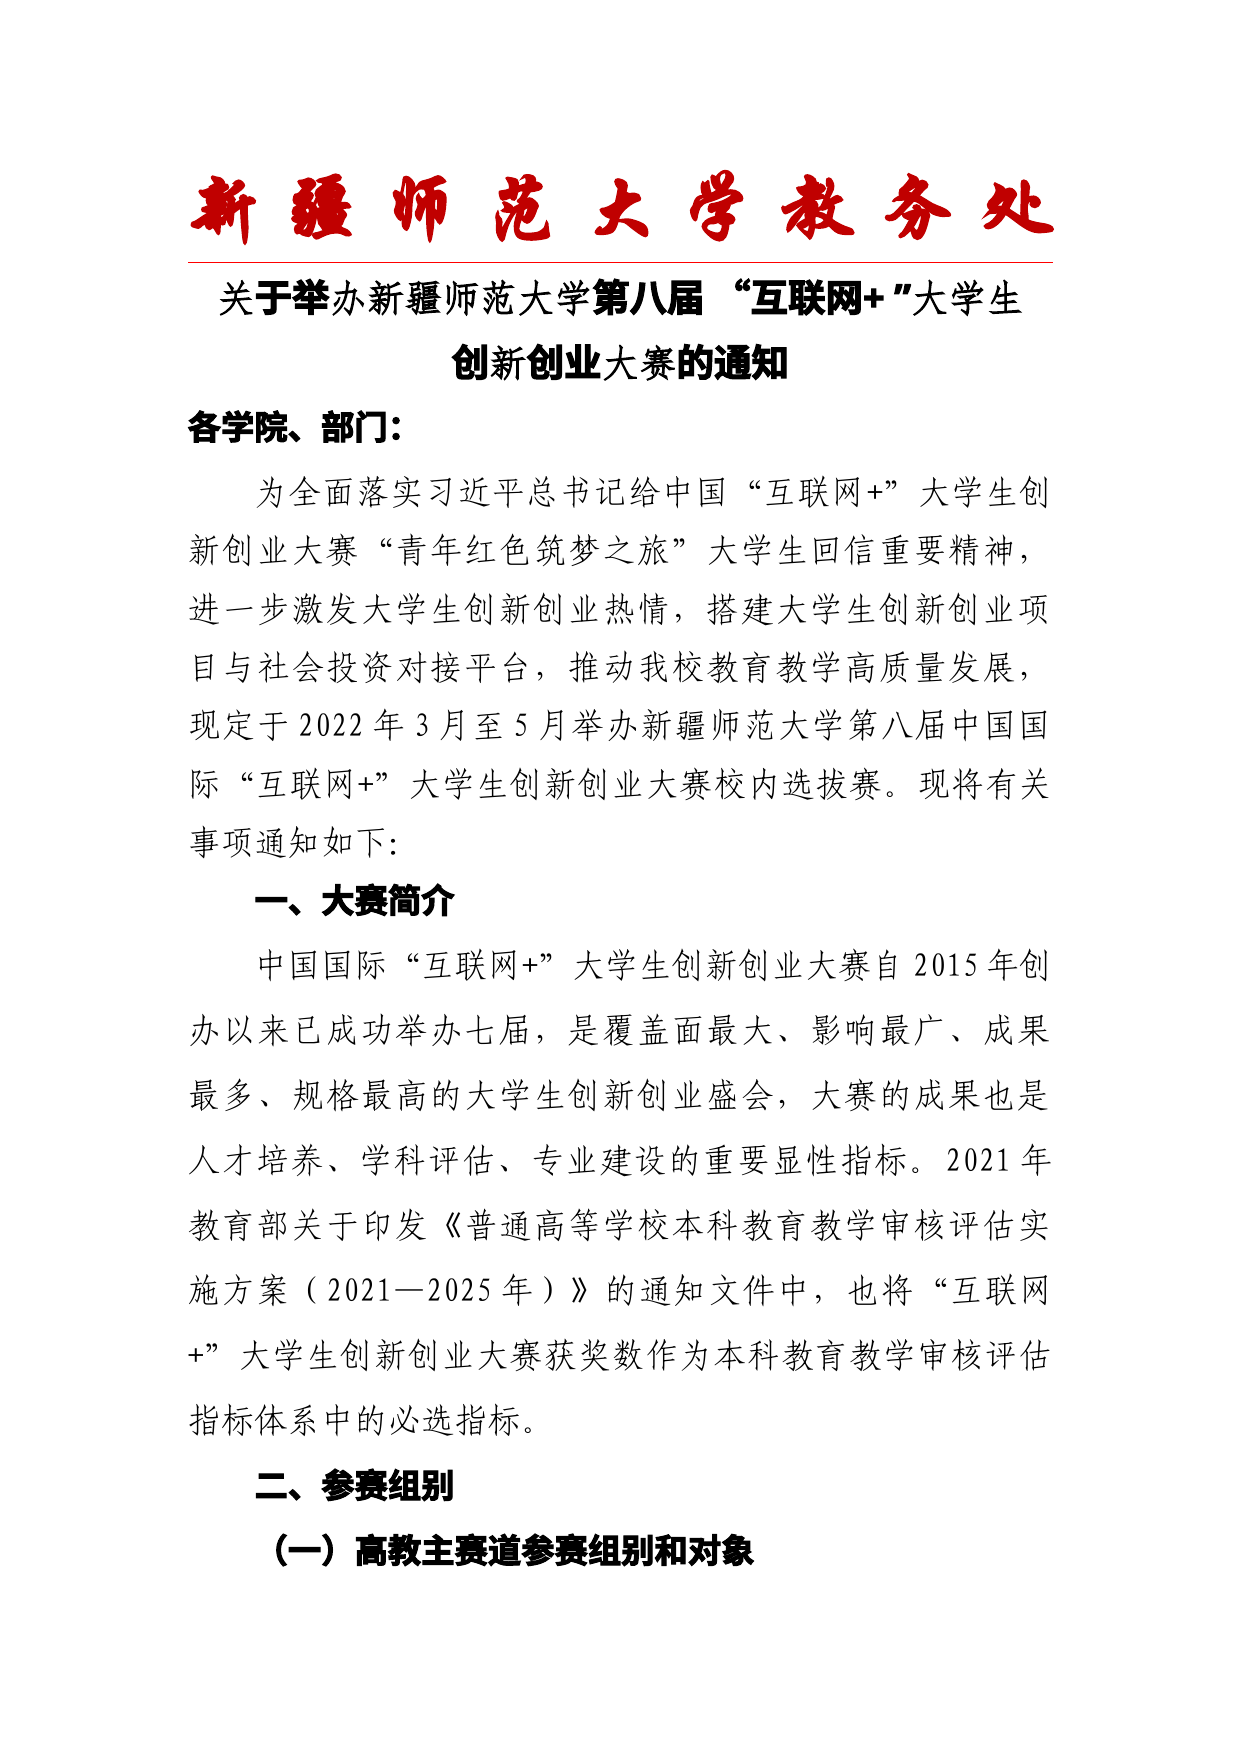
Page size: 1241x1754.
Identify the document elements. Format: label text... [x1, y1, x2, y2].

text 一、大赛简介 [187, 866, 1053, 931]
text 各学院、部门： [187, 393, 1053, 458]
text （一）高教主赛道参赛组别和对象 [187, 1516, 1053, 1581]
text 为全面落实习近平总书记给中国“互联网+”大学生创新创业大赛“青年红色筑梦之旅”大学生回信重要精神，进一步激发大学生创新创业热情，搭建大学生创新创业项目与社会投资对接平台，推动我校教育教学高质量发展，现定于2022年3月至5月举办新疆师范大学第八届中国国际“互联网+”大学生创新创业大赛校内选拔赛。现将有关事项通知如下： [187, 458, 1053, 866]
text 创新创业大赛的通知 [187, 328, 1053, 393]
text 二、参赛组别 [187, 1451, 1053, 1516]
text 关于举办新疆师范大学第八届 “互联网+ ”大学生 [187, 263, 1053, 328]
text 中国国际“互联网+”大学生创新创业大赛自2015年创办以来已成功举办七届，是覆盖面最大、影响最广、成果最多、规格最高的大学生创新创业盛会，大赛的成果也是人才培养、学科评估、专业建设的重要显性指标。2021年教育部关于印发《普通高等学校本科教育教学审核评估实施方案（2021—2025年）》的通知文件中，也将“互联网+”大学生创新创业大赛获奖数作为本科教育教学审核评估指标体系中的必选指标。 [187, 931, 1053, 1451]
text 新疆师范大学教务处 [187, 162, 1053, 263]
